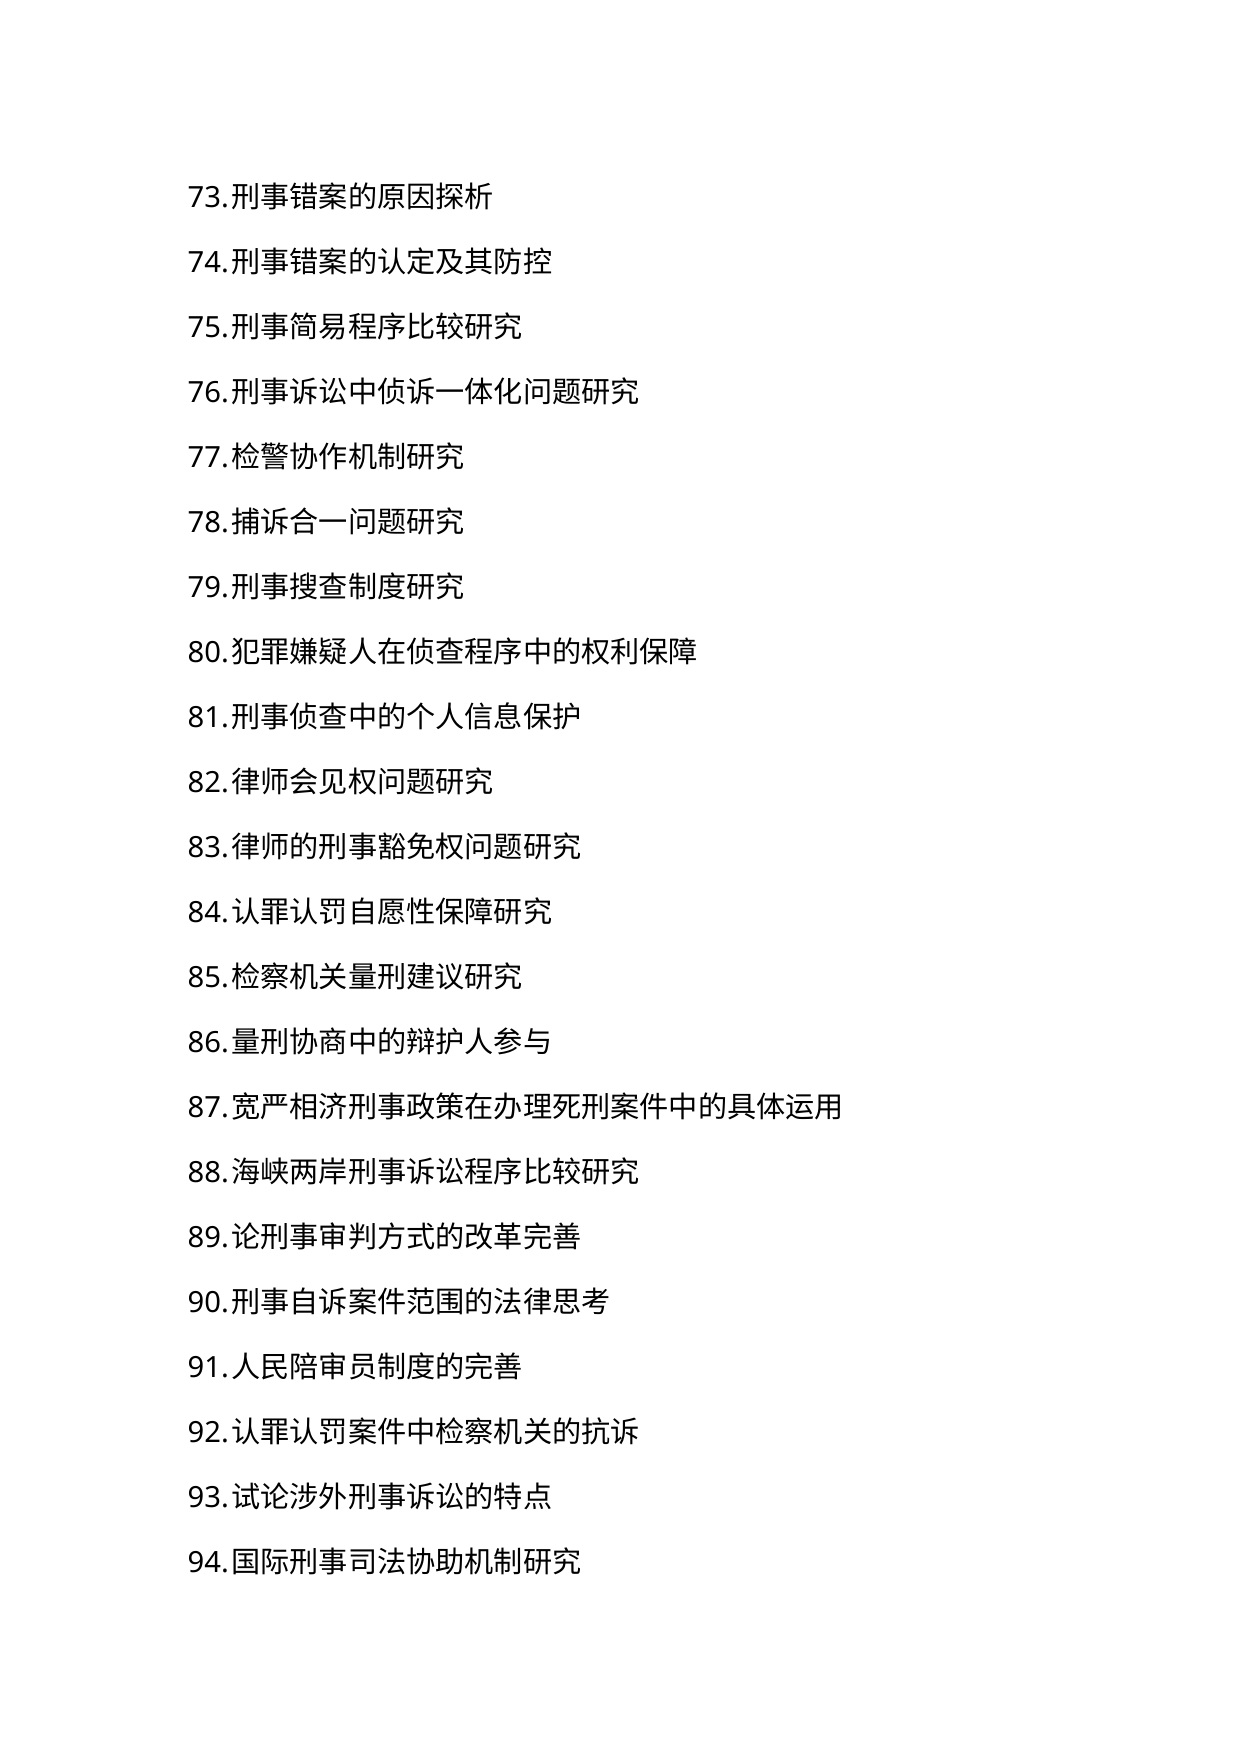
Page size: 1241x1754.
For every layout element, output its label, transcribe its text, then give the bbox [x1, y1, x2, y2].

list 刑事简易程序比较研究 [187, 292, 1053, 357]
list 律师的刑事豁免权问题研究 [187, 812, 1053, 877]
list 认罪认罚案件中检察机关的抗诉 [187, 1397, 1053, 1462]
list 刑事搜查制度研究 [187, 552, 1053, 617]
list 检警协作机制研究 [187, 422, 1053, 487]
list 宽严相济刑事政策在办理死刑案件中的具体运用 [187, 1072, 1053, 1137]
list 试论涉外刑事诉讼的特点 [187, 1462, 1053, 1527]
list 国际刑事司法协助机制研究 [187, 1527, 1053, 1592]
list 刑事错案的原因探析 [187, 162, 1053, 227]
list 律师会见权问题研究 [187, 747, 1053, 812]
list 捕诉合一问题研究 [187, 487, 1053, 552]
list 认罪认罚自愿性保障研究 [187, 877, 1053, 942]
list 刑事诉讼中侦诉一体化问题研究 [187, 357, 1053, 422]
list 刑事侦查中的个人信息保护 [187, 682, 1053, 747]
list 刑事错案的认定及其防控 [187, 227, 1053, 292]
list 检察机关量刑建议研究 [187, 942, 1053, 1007]
list 人民陪审员制度的完善 [187, 1332, 1053, 1397]
list 刑事自诉案件范围的法律思考 [187, 1267, 1053, 1332]
list 海峡两岸刑事诉讼程序比较研究 [187, 1137, 1053, 1202]
list 犯罪嫌疑人在侦查程序中的权利保障 [187, 617, 1053, 682]
list 量刑协商中的辩护人参与 [187, 1007, 1053, 1072]
list 论刑事审判方式的改革完善 [187, 1202, 1053, 1267]
